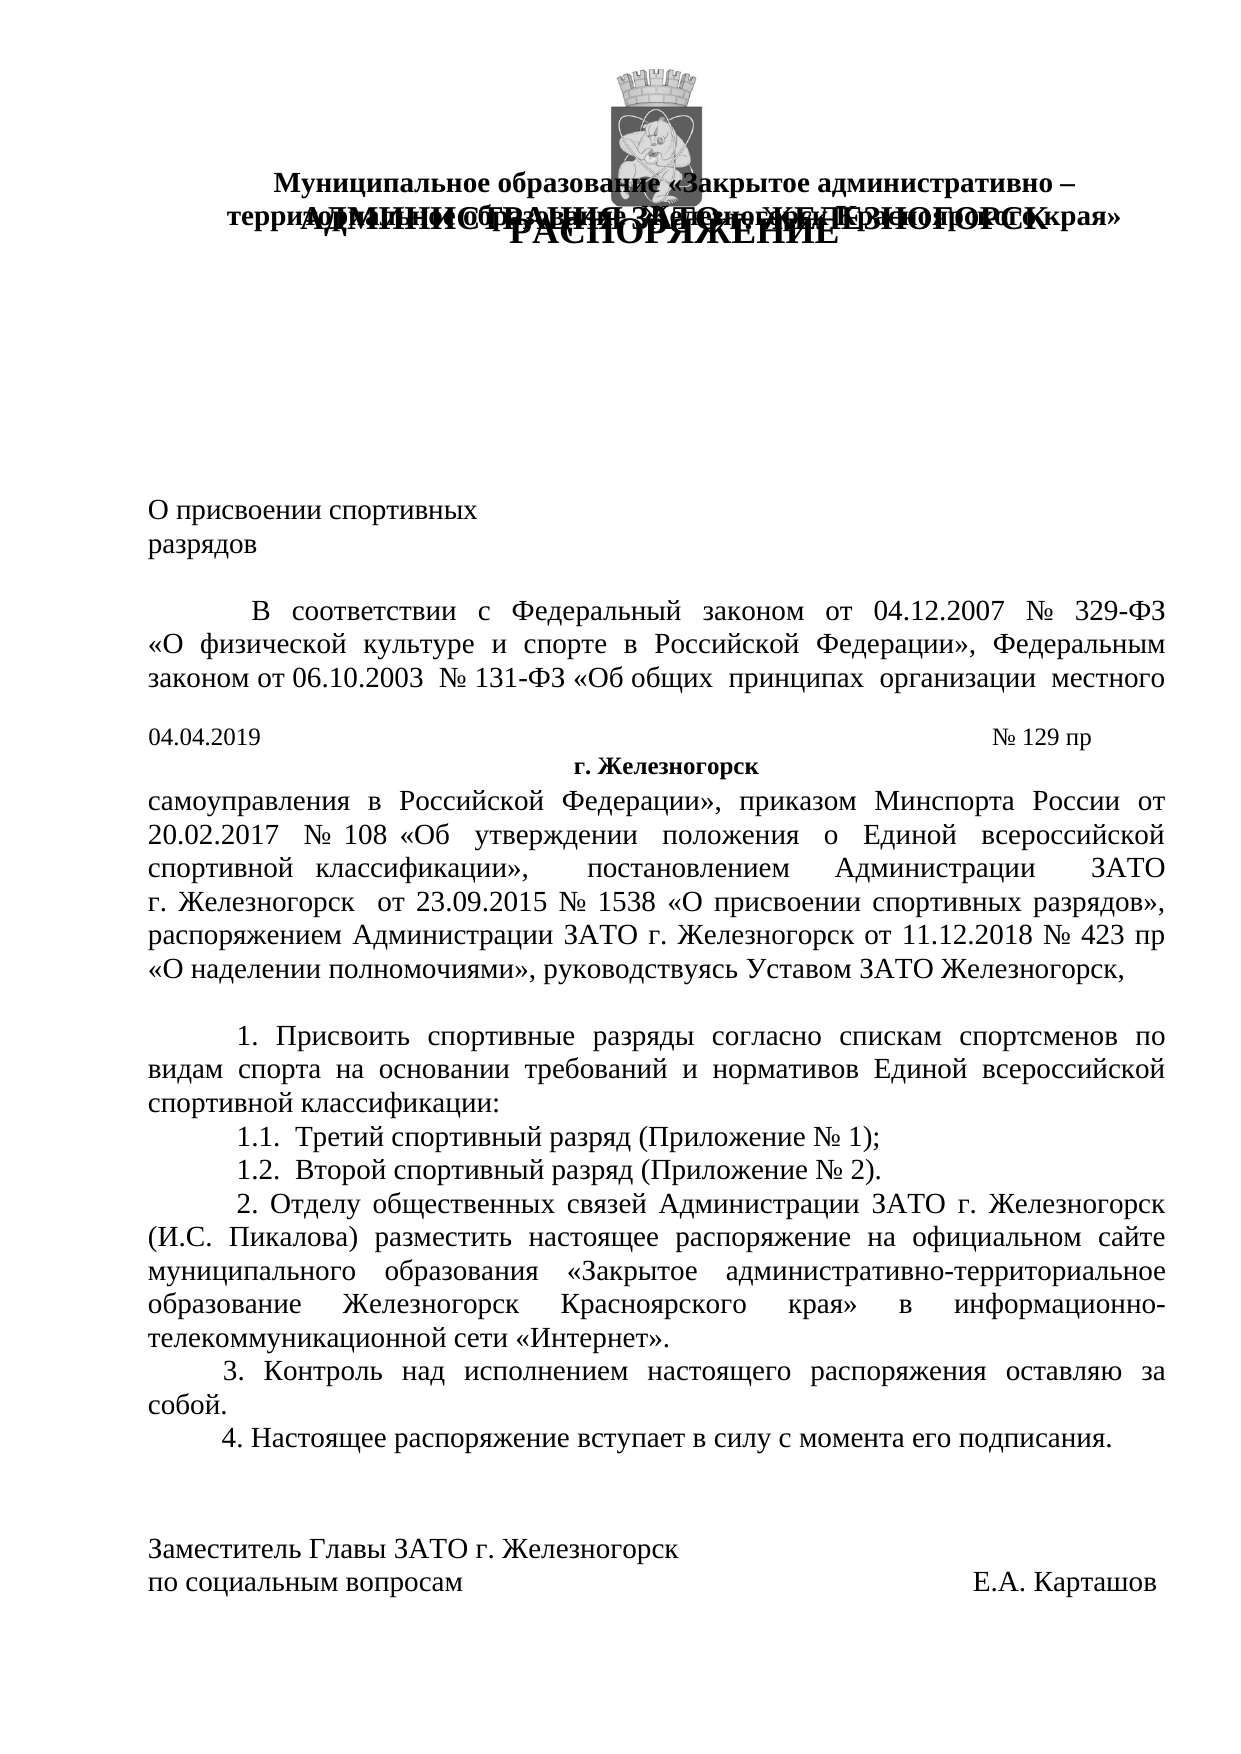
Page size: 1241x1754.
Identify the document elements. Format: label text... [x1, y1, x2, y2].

text г. Железногорск [148, 751, 1184, 780]
text В соответствии с Федеральный законом от 04.12.2007 № 329-ФЗ «О физической культуре и спорте в Российской Федерации», Федеральным законом от 06.10.2003 № 131-ФЗ «Об общих принципах организации местного самоуправления в Российской Федерации», приказом Минспорта России от 20.02.2017 № 108 «Об утверждении положения о Единой всероссийской спортивной классификации», постановлением Администрации ЗАТО г. Железногорск от 23.09.2015 № 1538 «О присвоении спортивных разрядов», распоряжением Администрации ЗАТО г. Железногорск от 11.12.2018 № 423 пр «О наделении полномочиями», руководствуясь Уставом ЗАТО Железногорск, [148, 780, 1166, 984]
text Заместитель Главы ЗАТО г. Железногорск [148, 1531, 1166, 1564]
text РАСПОРЯЖЕНИЕ [158, 208, 1190, 251]
text 1.2. Второй спортивный разряд (Приложение № 2). [148, 1152, 1166, 1186]
list 3. Контроль над исполнением настоящего распоряжения оставляю за собой. [148, 1353, 1166, 1421]
text 1.1. Третий спортивный разряд (Приложение № 1); [148, 1119, 1166, 1152]
text по социальным вопросам Е.А. Карташов [148, 1564, 1166, 1598]
text разрядов [148, 526, 1160, 559]
text 1. Присвоить спортивные разряды согласно спискам спортсменов по видам спорта на основании требований и нормативов Единой всероссийской спортивной классификации: [148, 1018, 1166, 1119]
text 2. Отделу общественных связей Администрации ЗАТО г. Железногорск (И.С. Пикалова) разместить настоящее распоряжение на официальном сайте муниципального образования «Закрытое административно-территориальное образование Железногорск Красноярского края» в информационно-телекоммуникационной сети «Интернет». [148, 1186, 1166, 1353]
text 04.04.2019 № 129 пр [148, 722, 1184, 751]
text В соответствии с Федеральный законом от 04.12.2007 № 329-ФЗ «О физической культуре и спорте в Российской Федерации», Федеральным законом от 06.10.2003 № 131-ФЗ «Об общих принципах организации местного самоуправления в Российской Федерации», приказом Минспорта России от 20.02.2017 № 108 «Об утверждении положения о Единой всероссийской спортивной классификации», постановлением Администрации ЗАТО г. Железногорск от 23.09.2015 № 1538 «О присвоении спортивных разрядов», распоряжением Администрации ЗАТО г. Железногорск от 11.12.2018 № 423 пр «О наделении полномочиями», руководствуясь Уставом ЗАТО Железногорск, [148, 593, 1166, 722]
text Муниципальное образование «Закрытое административно – территориальное образование Железногорск Красноярского края» [158, 165, 1190, 198]
list 4. Настоящее распоряжение вступает в силу с момента его подписания. [162, 1421, 1166, 1454]
text О присвоении спортивных [148, 492, 1160, 526]
